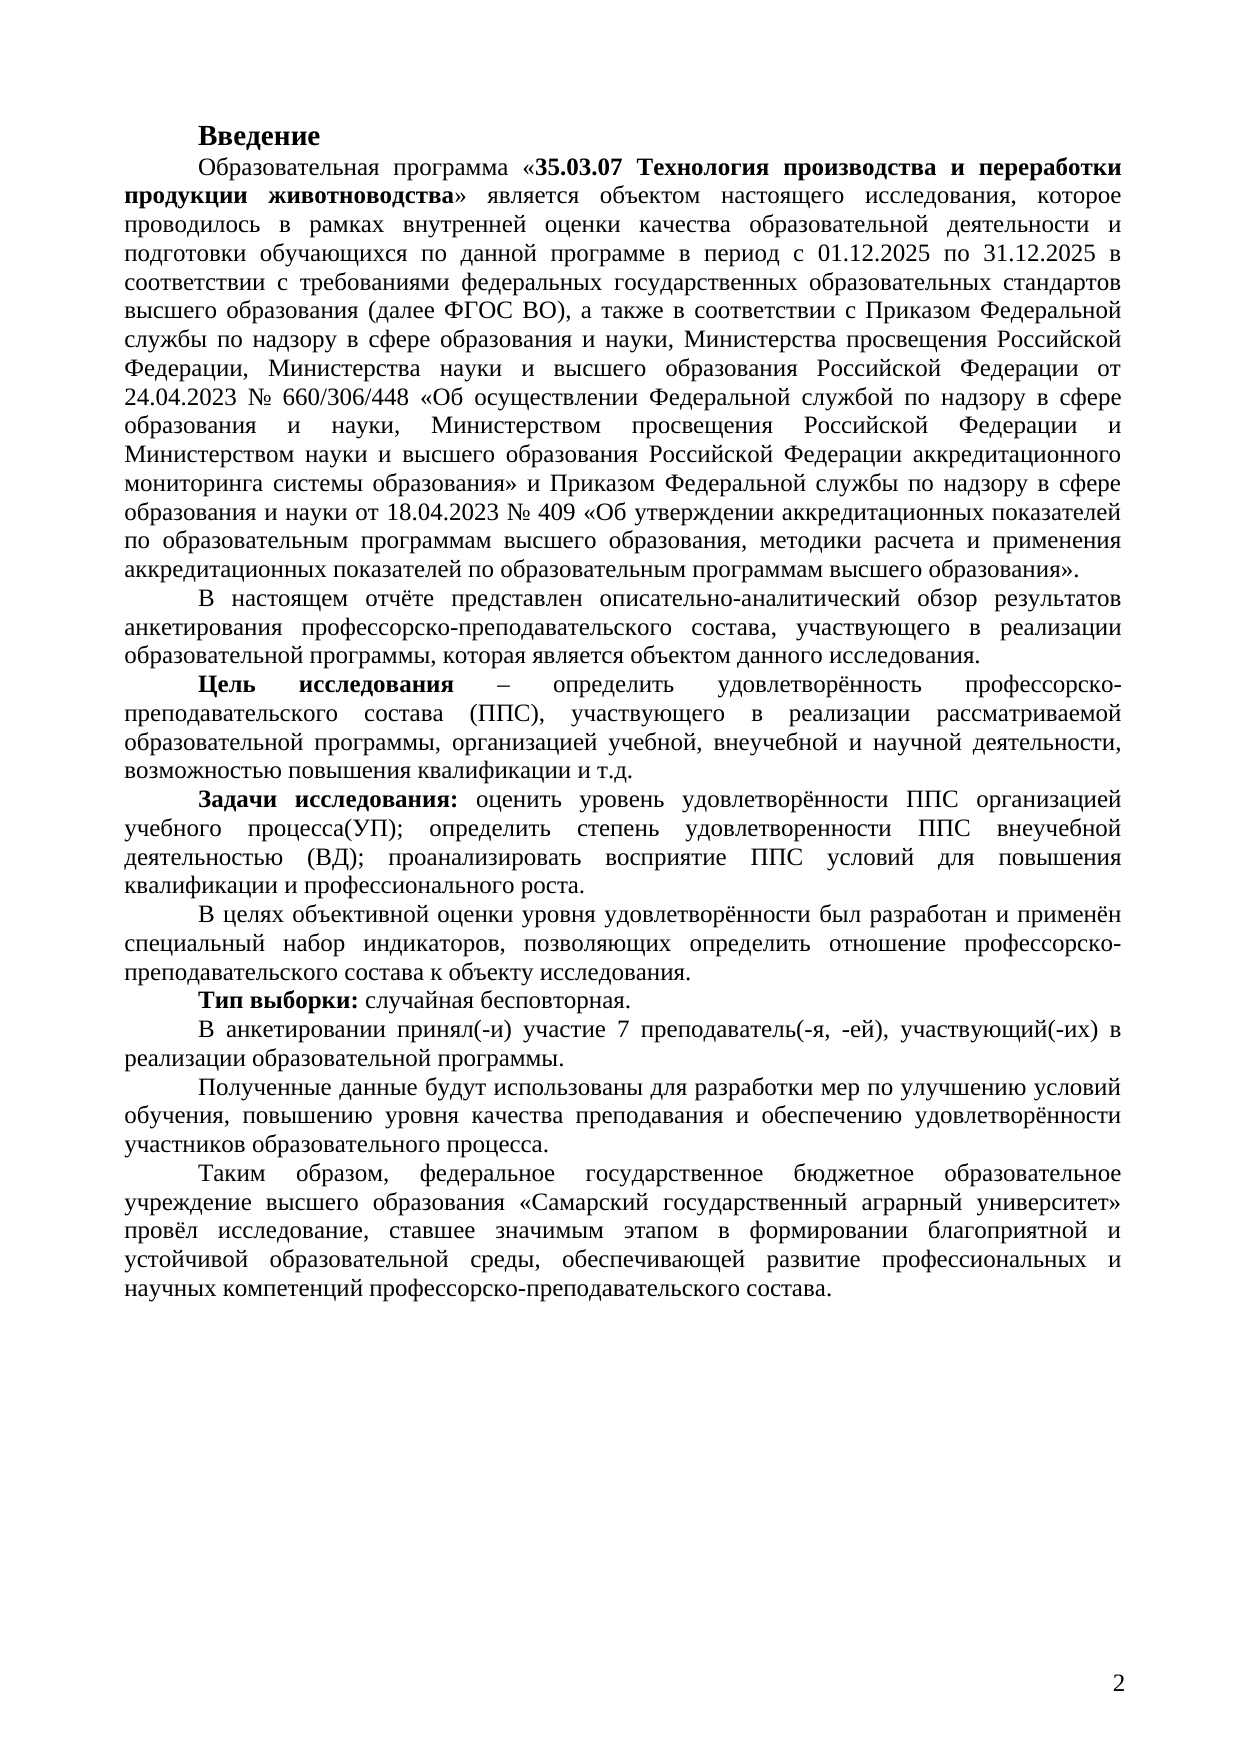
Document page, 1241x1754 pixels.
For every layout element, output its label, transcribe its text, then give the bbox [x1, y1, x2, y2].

text В настоящем отчёте представлен описательно-аналитический обзор результатов анкетирования профессорско-преподавательского состава, участвующего в реализации образовательной программы, которая является объектом данного исследования. [124, 583, 1122, 669]
text Введение [124, 118, 1122, 152]
text Цель исследования – определить удовлетворённость профессорско-преподавательского состава (ППС), участвующего в реализации рассматриваемой образовательной программы, организацией учебной, внеучебной и научной деятельности, возможностью повышения квалификации и т.д. [124, 669, 1122, 784]
text Образовательная программа «35.03.07 Технология производства и переработки продукции животноводства» является объектом настоящего исследования, которое проводилось в рамках внутренней оценки качества образовательной деятельности и подготовки обучающихся по данной программе в период с 01.12.2025 по 31.12.2025 в соответствии с требованиями федеральных государственных образовательных стандартов высшего образования (далее ФГОС ВО), а также в соответствии с Приказом Федеральной службы по надзору в сфере образования и науки, Министерства просвещения Российской Федерации, Министерства науки и высшего образования Российской Федерации от 24.04.2023 № 660/306/448 «Об осуществлении Федеральной службой по надзору в сфере образования и науки, Министерством просвещения Российской Федерации и Министерством науки и высшего образования Российской Федерации аккредитационного мониторинга системы образования» и Приказом Федеральной службы по надзору в сфере образования и науки от 18.04.2023 № 409 «Об утверждении аккредитационных показателей по образовательным программам высшего образования, методики расчета и применения аккредитационных показателей по образовательным программам высшего образования». [124, 152, 1122, 583]
text Полученные данные будут использованы для разработки мер по улучшению условий обучения, повышению уровня качества преподавания и обеспечению удовлетворённости участников образовательного процесса. [124, 1072, 1122, 1158]
text В целях объективной оценки уровня удовлетворённости был разработан и применён специальный набор индикаторов, позволяющих определить отношение профессорско-преподавательского состава к объекту исследования. [124, 899, 1122, 985]
text В анкетировании принял(-и) участие 7 преподаватель(-я, -ей), участвующий(-их) в реализации образовательной программы. [124, 1014, 1122, 1072]
text Таким образом, федеральное государственное бюджетное образовательное учреждение высшего образования «Самарский государственный аграрный университет» провёл исследование, ставшее значимым этапом в формировании благоприятной и устойчивой образовательной среды, обеспечивающей развитие профессиональных и научных компетенций профессорско-преподавательского состава. [124, 1158, 1122, 1302]
text Тип выборки: случайная бесповторная. [124, 985, 1122, 1014]
text Задачи исследования: оценить уровень удовлетворённости ППС организацией учебного процесса(УП); определить степень удовлетворенности ППС внеучебной деятельностью (ВД); проанализировать восприятие ППС условий для повышения квалификации и профессионального роста. [124, 784, 1122, 899]
